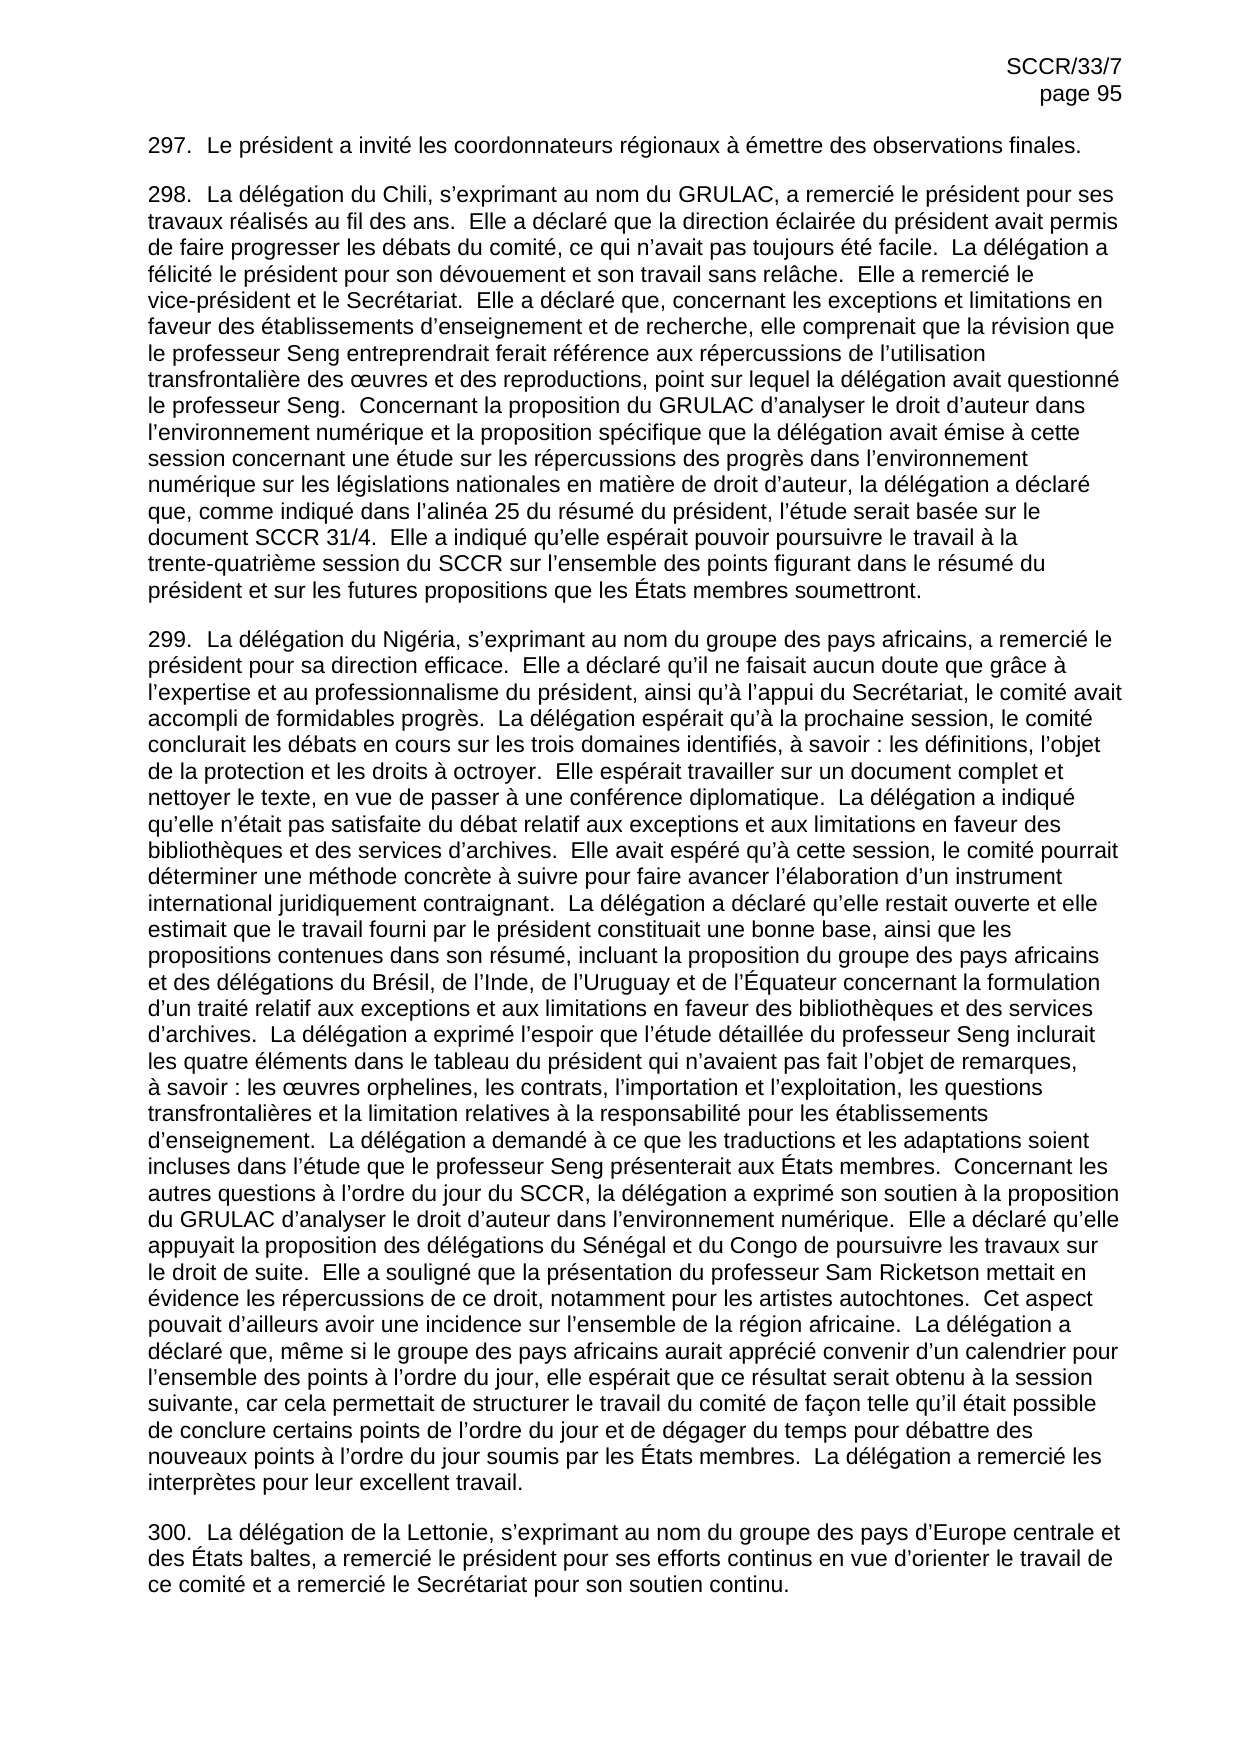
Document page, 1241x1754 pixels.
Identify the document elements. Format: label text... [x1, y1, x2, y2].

text La délégation de la Lettonie, s’exprimant au nom du groupe des pays d’Europe centrale et des États baltes, a remercié le président pour ses efforts continus en vue d’orienter le travail de ce comité et a remercié le Secrétariat pour son soutien continu. [148, 1519, 1122, 1598]
text La délégation du Chili, s’exprimant au nom du GRULAC, a remercié le président pour ses travaux réalisés au fil des ans. Elle a déclaré que la direction éclairée du président avait permis de faire progresser les débats du comité, ce qui n’avait pas toujours été facile. La délégation a félicité le président pour son dévouement et son travail sans relâche. Elle a remercié le vice-président et le Secrétariat. Elle a déclaré que, concernant les exceptions et limitations en faveur des établissements d’enseignement et de recherche, elle comprenait que la révision que le professeur Seng entreprendrait ferait référence aux répercussions de l’utilisation transfrontalière des œuvres et des reproductions, point sur lequel la délégation avait questionné le professeur Seng. Concernant la proposition du GRULAC d’analyser le droit d’auteur dans l’environnement numérique et la proposition spécifique que la délégation avait émise à cette session concernant une étude sur les répercussions des progrès dans l’environnement numérique sur les législations nationales en matière de droit d’auteur, la délégation a déclaré que, comme indiqué dans l’alinéa 25 du résumé du président, l’étude serait basée sur le document SCCR 31/4. Elle a indiqué qu’elle espérait pouvoir poursuivre le travail à la trente-quatrième session du SCCR sur l’ensemble des points figurant dans le résumé du président et sur les futures propositions que les États membres soumettront. [148, 181, 1122, 603]
text Le président a invité les coordonnateurs régionaux à émettre des observations finales. [148, 132, 1122, 158]
text La délégation du Nigéria, s’exprimant au nom du groupe des pays africains, a remercié le président pour sa direction efficace. Elle a déclaré qu’il ne faisait aucun doute que grâce à l’expertise et au professionnalisme du président, ainsi qu’à l’appui du Secrétariat, le comité avait accompli de formidables progrès. La délégation espérait qu’à la prochaine session, le comité conclurait les débats en cours sur les trois domaines identifiés, à savoir : les définitions, l’objet de la protection et les droits à octroyer. Elle espérait travailler sur un document complet et nettoyer le texte, en vue de passer à une conférence diplomatique. La délégation a indiqué qu’elle n’était pas satisfaite du débat relatif aux exceptions et aux limitations en faveur des bibliothèques et des services d’archives. Elle avait espéré qu’à cette session, le comité pourrait déterminer une méthode concrète à suivre pour faire avancer l’élaboration d’un instrument international juridiquement contraignant. La délégation a déclaré qu’elle restait ouverte et elle estimait que le travail fourni par le président constituait une bonne base, ainsi que les propositions contenues dans son résumé, incluant la proposition du groupe des pays africains et des délégations du Brésil, de l’Inde, de l’Uruguay et de l’Équateur concernant la formulation d’un traité relatif aux exceptions et aux limitations en faveur des bibliothèques et des services d’archives. La délégation a exprimé l’espoir que l’étude détaillée du professeur Seng inclurait les quatre éléments dans le tableau du président qui n’avaient pas fait l’objet de remarques, à savoir : les œuvres orphelines, les contrats, l’importation et l’exploitation, les questions transfrontalières et la limitation relatives à la responsabilité pour les établissements d’enseignement. La délégation a demandé à ce que les traductions et les adaptations soient incluses dans l’étude que le professeur Seng présenterait aux États membres. Concernant les autres questions à l’ordre du jour du SCCR, la délégation a exprimé son soutien à la proposition du GRULAC d’analyser le droit d’auteur dans l’environnement numérique. Elle a déclaré qu’elle appuyait la proposition des délégations du Sénégal et du Congo de poursuivre les travaux sur le droit de suite. Elle a souligné que la présentation du professeur Sam Ricketson mettait en évidence les répercussions de ce droit, notamment pour les artistes autochtones. Cet aspect pouvait d’ailleurs avoir une incidence sur l’ensemble de la région africaine. La délégation a déclaré que, même si le groupe des pays africains aurait apprécié convenir d’un calendrier pour l’ensemble des points à l’ordre du jour, elle espérait que ce résultat serait obtenu à la session suivante, car cela permettait de structurer le travail du comité de façon telle qu’il était possible de conclure certains points de l’ordre du jour et de dégager du temps pour débattre des nouveaux points à l’ordre du jour soumis par les États membres. La délégation a remercié les interprètes pour leur excellent travail. [148, 626, 1122, 1496]
